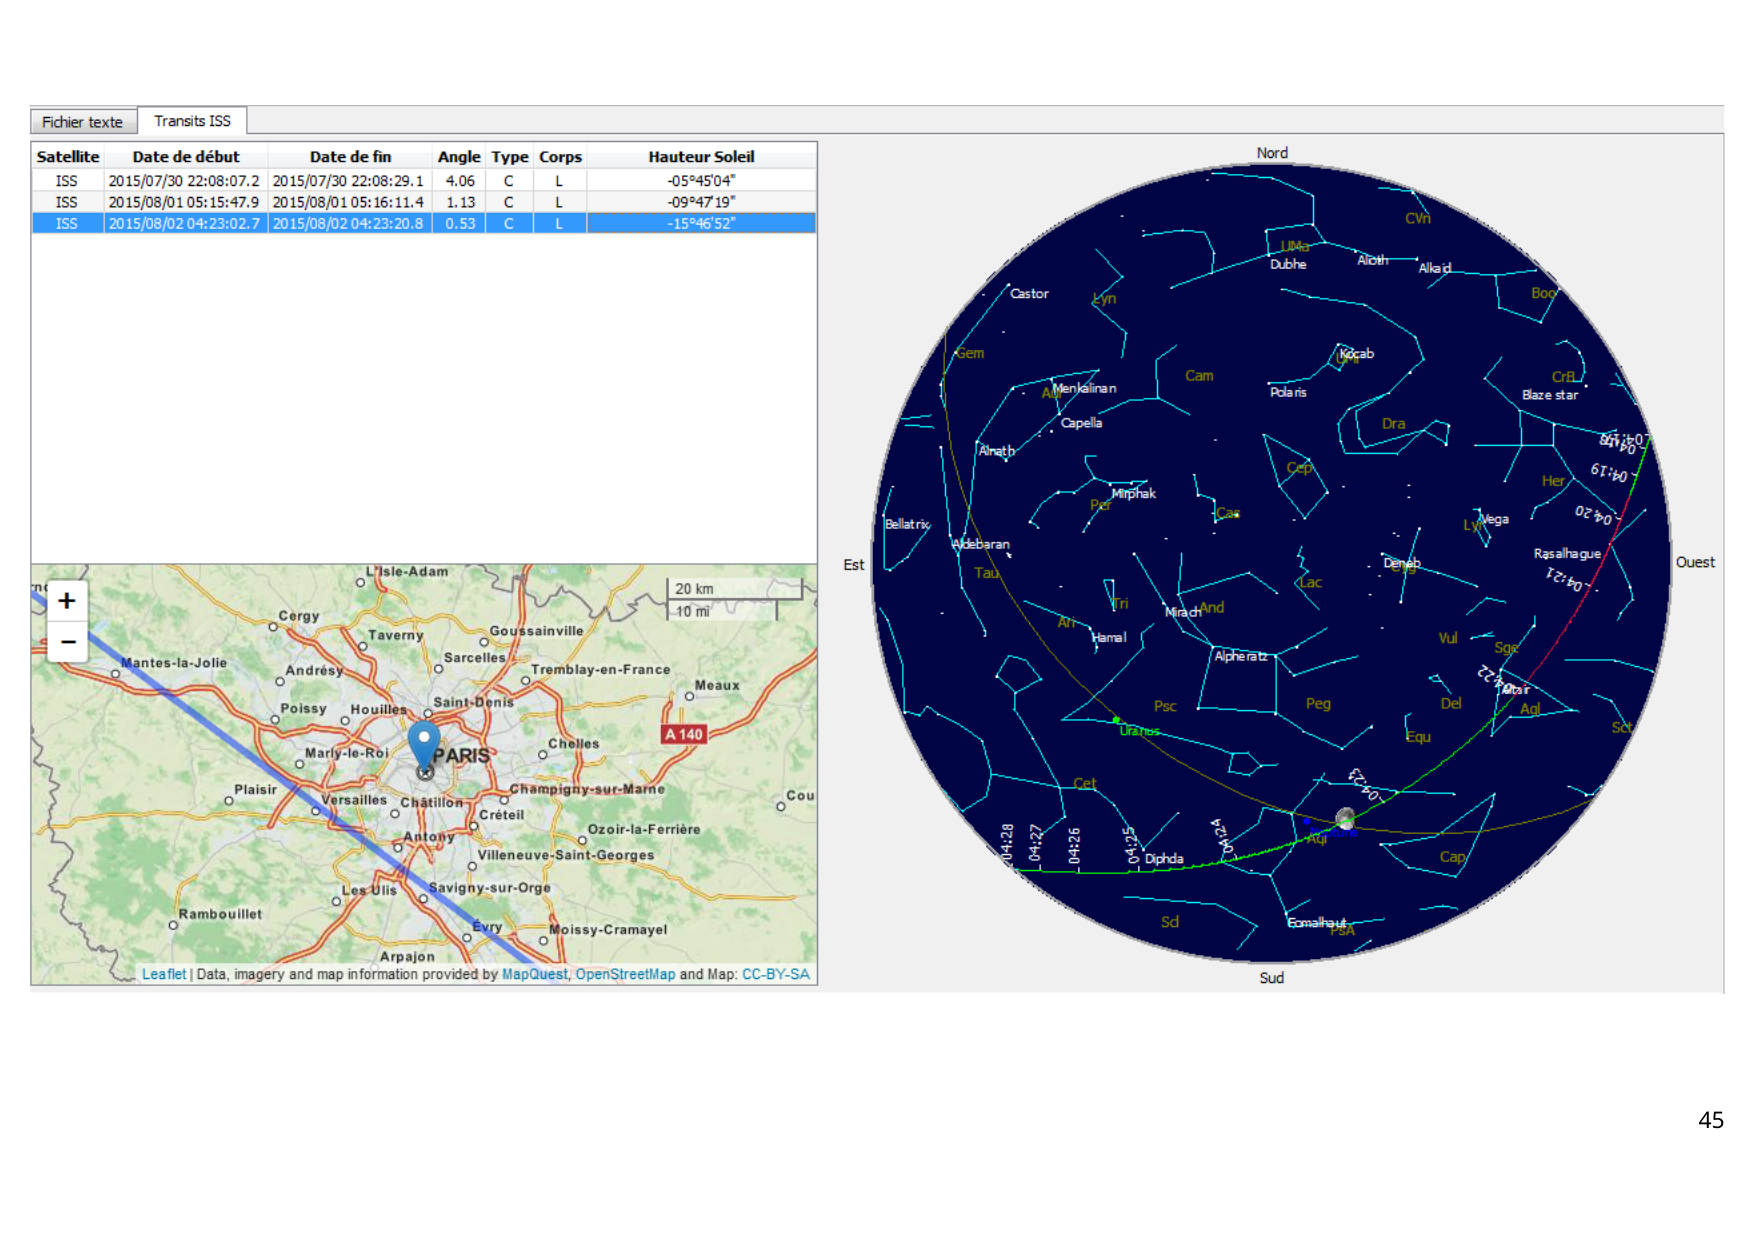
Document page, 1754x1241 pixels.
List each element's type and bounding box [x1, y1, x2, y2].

picture [29, 105, 1725, 994]
